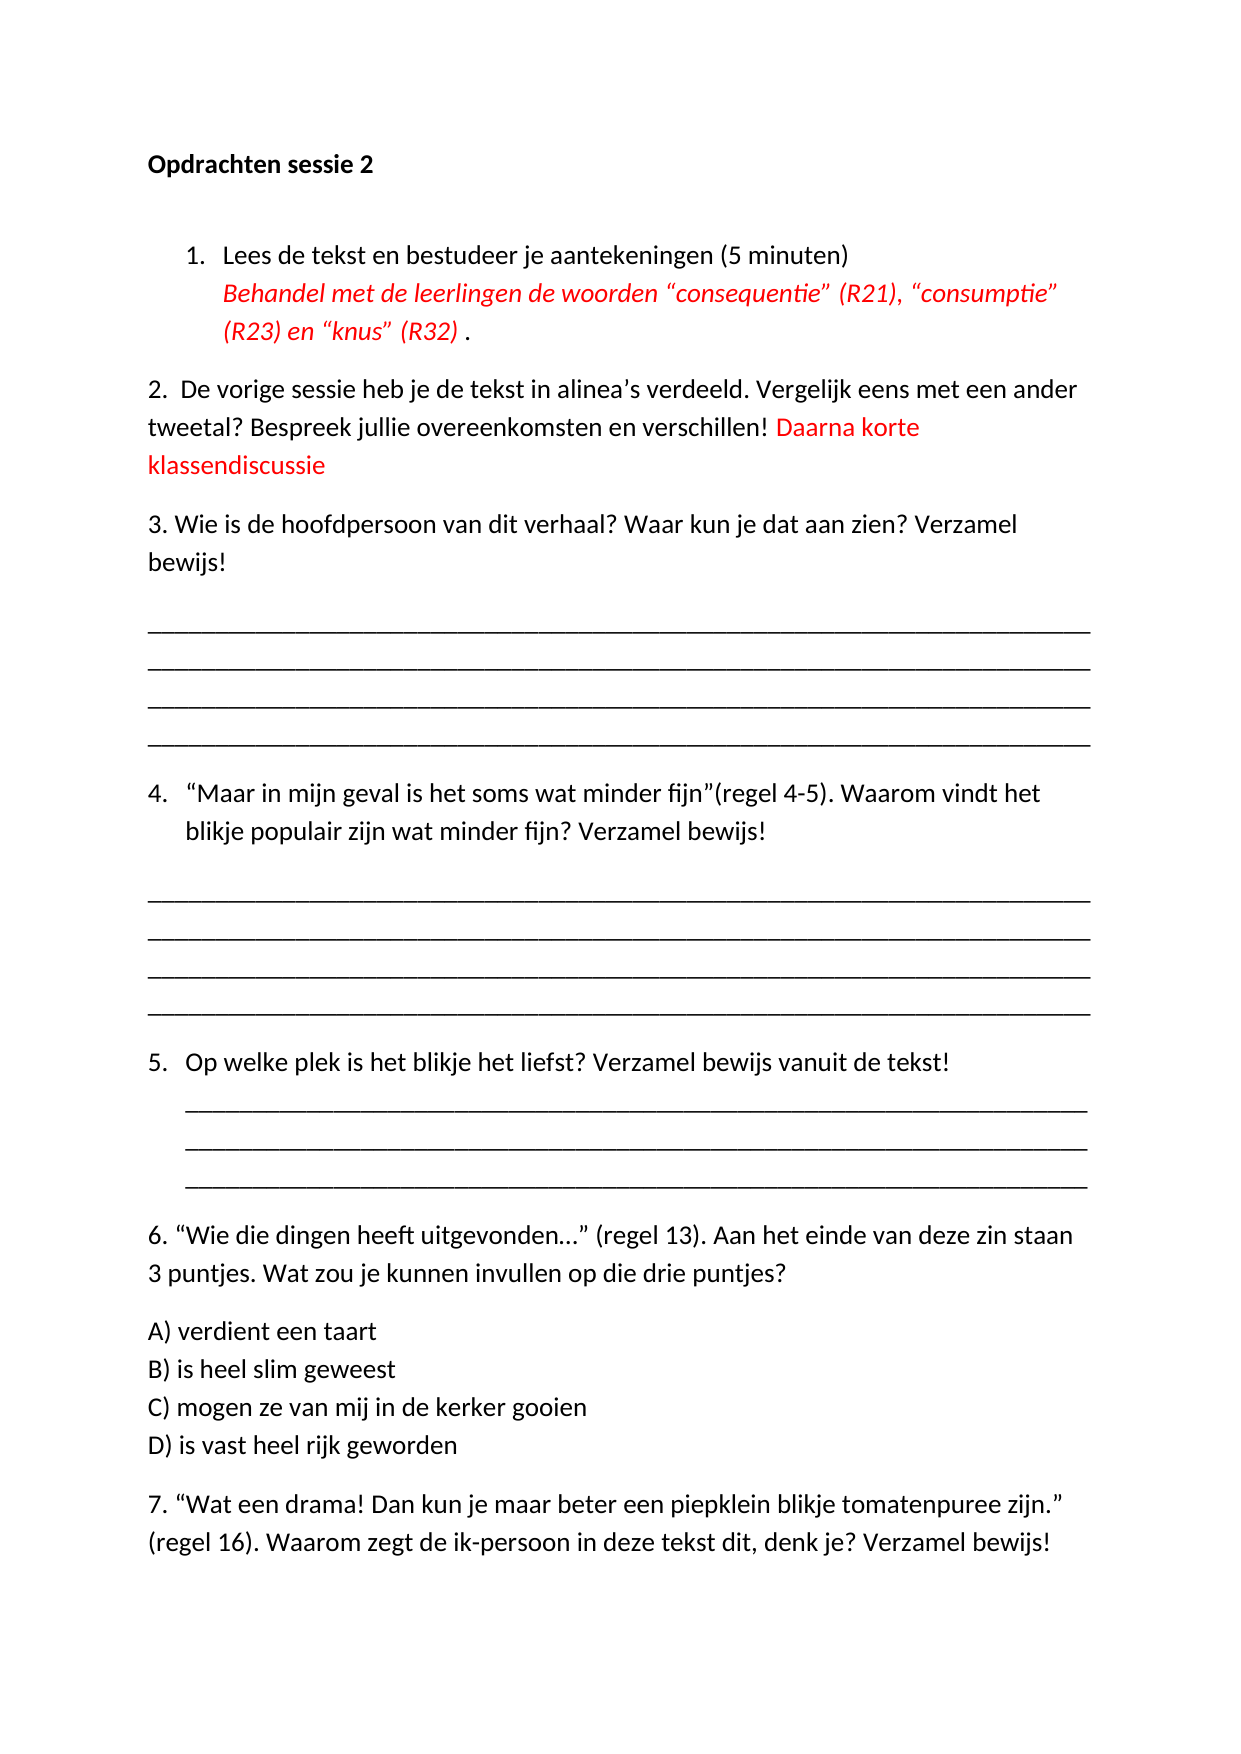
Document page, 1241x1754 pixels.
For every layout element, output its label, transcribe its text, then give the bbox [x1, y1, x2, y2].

text 7. “Wat een drama! Dan kun je maar beter een piepklein blikje tomatenpuree zijn.” (regel 16). Waarom zegt de ik-persoon in deze tekst dit, denk je? Verzamel bewijs! [148, 1487, 1093, 1558]
list Lees de tekst en bestudeer je aantekeningen (5 minuten) [185, 238, 1093, 271]
list _________________________________________________________________________________________________________________________________________________________________________________________________________ [185, 1083, 1093, 1192]
text 2. De vorige sessie heb je de tekst in alinea’s verdeeld. Vergelijk eens met een ander tweetal? Bespreek jullie overeenkomsten en verschillen! Daarna korte klassendiscussie [148, 372, 1093, 481]
text ________________________________________________________________________________________________________________________________________________________________________________________________________________________________________________________________________________________ [148, 873, 1093, 1019]
list Op welke plek is het blikje het liefst? Verzamel bewijs vanuit de tekst! [148, 1045, 1093, 1078]
list Behandel met de leerlingen de woorden “consequentie” (R21), “consumptie” (R23) en “knus” (R32) . [223, 276, 1093, 347]
list “Maar in mijn geval is het soms wat minder fijn”(regel 4-5). Waarom vindt het blikje populair zijn wat minder fijn? Verzamel bewijs! [148, 776, 1093, 847]
text ________________________________________________________________________________________________________________________________________________________________________________________________________________________________________________________________________________________ [148, 604, 1093, 750]
text 6. “Wie die dingen heeft uitgevonden…” (regel 13). Aan het einde van deze zin staan 3 puntjes. Wat zou je kunnen invullen op die drie puntjes? [148, 1218, 1093, 1289]
text A) verdient een taart B) is heel slim geweest C) mogen ze van mij in de kerker gooien D) is vast heel rijk geworden [148, 1314, 1093, 1461]
text 3. Wie is de hoofdpersoon van dit verhaal? Waar kun je dat aan zien? Verzamel bewijs! [148, 507, 1093, 578]
text Opdrachten sessie 2 [148, 148, 1093, 213]
